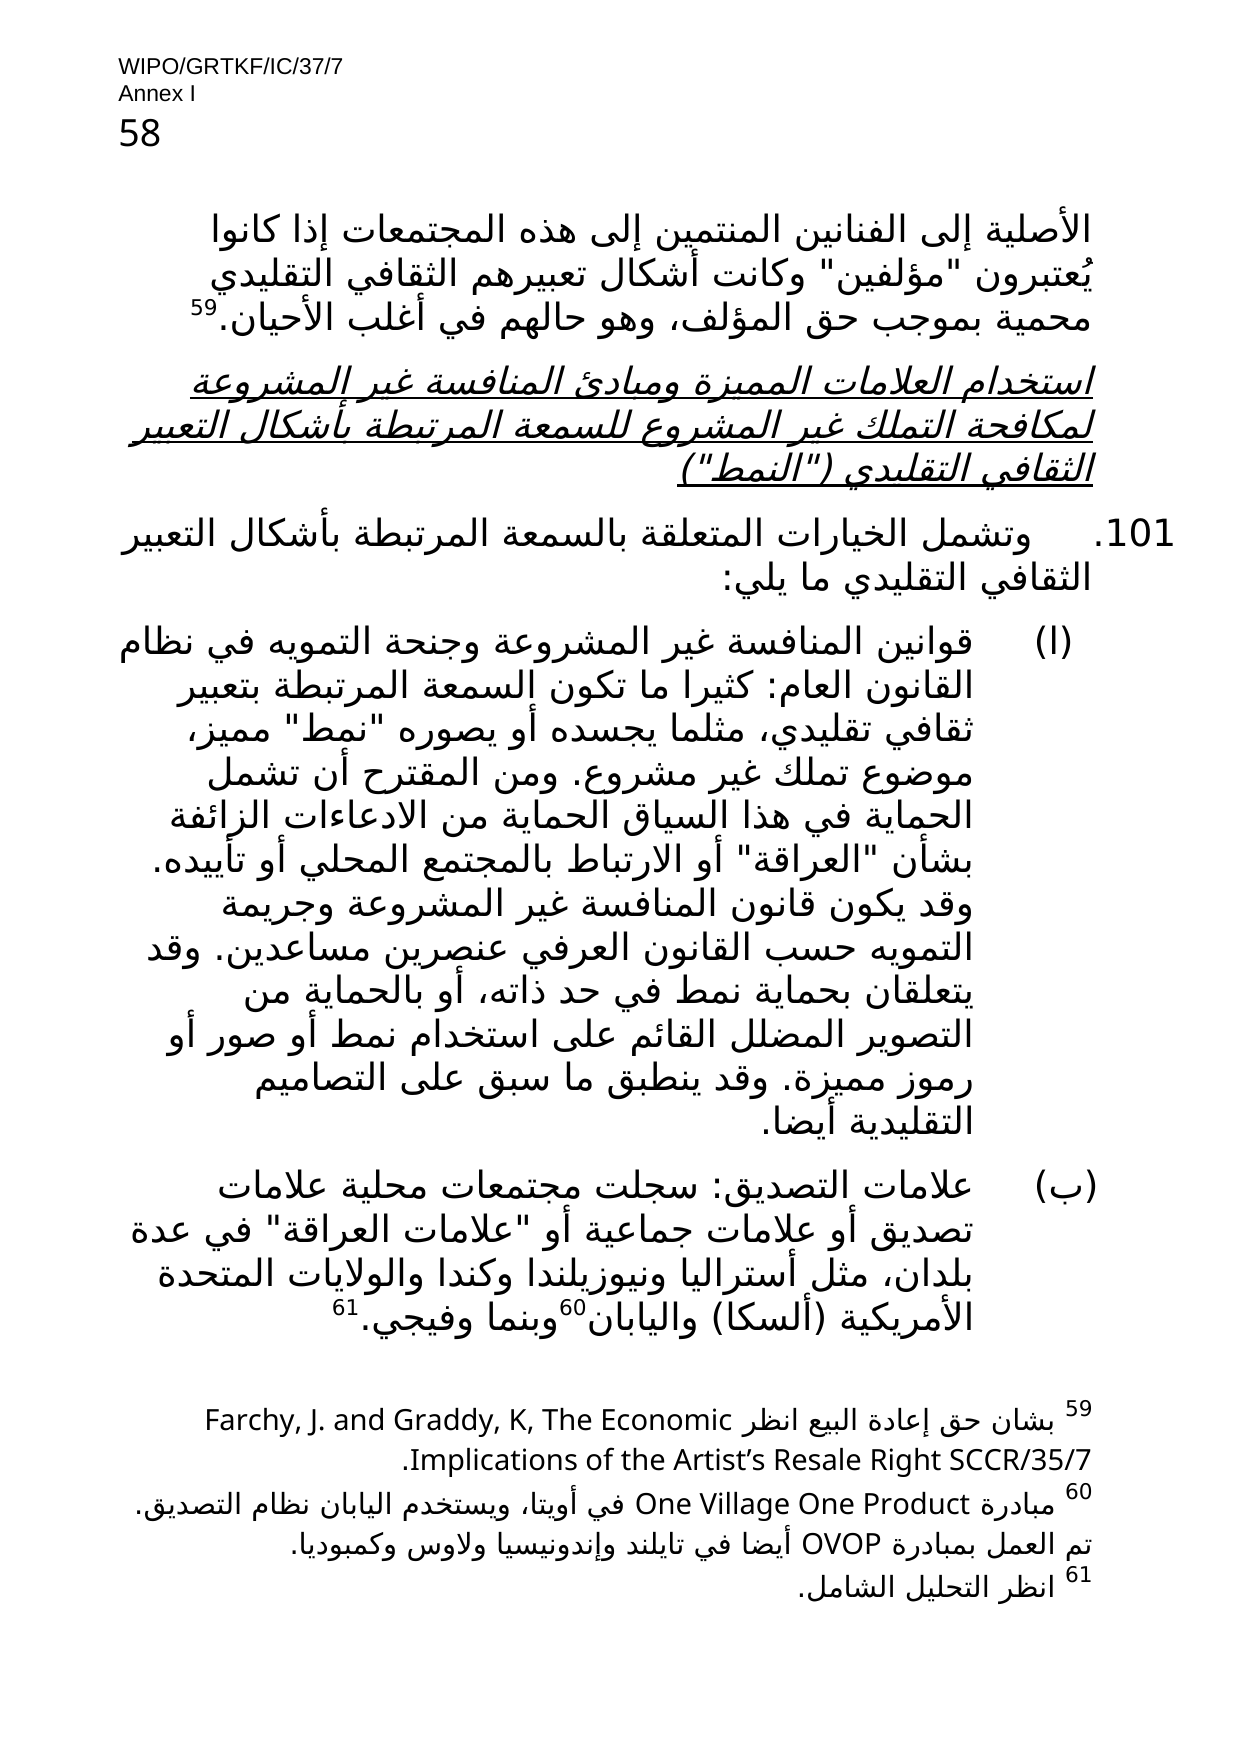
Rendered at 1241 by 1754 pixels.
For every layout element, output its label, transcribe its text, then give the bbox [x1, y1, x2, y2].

list علامات التصديق: سجلت مجتمعات محلية علامات تصديق أو علامات جماعية أو "علامات العراقة" في عدة بلدان، مثل أستراليا ونيوزيلندا وكندا والولايات المتحدة الأمريكية (ألسكا) واليابانوبنما وفيجي. [118, 1164, 1034, 1339]
subtitle استخدام العلامات المميزة ومبادئ المنافسة غير المشروعة لمكافحة التملك غير المشروع للسمعة المرتبطة بأشكال التعبير الثقافي التقليدي ("النمط") [118, 360, 1092, 491]
text وتشمل الخيارات المتعلقة بالسمعة المرتبطة بأشكال التعبير الثقافي التقليدي ما يلي: [118, 511, 1092, 599]
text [118, 208, 1092, 339]
list قوانين المنافسة غير المشروعة وجنحة التمويه في نظام القانون العام: كثيرا ما تكون السمعة المرتبطة بتعبير ثقافي تقليدي، مثلما يجسده أو يصوره "نمط" مميز، موضوع تملك غير مشروع. ومن المقترح أن تشمل الحماية في هذا السياق الحماية من الادعاءات الزائفة بشأن "العراقة" أو الارتباط بالمجتمع المحلي أو تأييده. وقد يكون قانون المنافسة غير المشروعة وجريمة التمويه حسب القانون العرفي عنصرين مساعدين. وقد يتعلقان بحماية نمط في حد ذاته، أو بالحماية من التصوير المضلل القائم على استخدام نمط أو صور أو رموز مميزة. وقد ينطبق ما سبق على التصاميم التقليدية أيضا. [118, 619, 1034, 1143]
